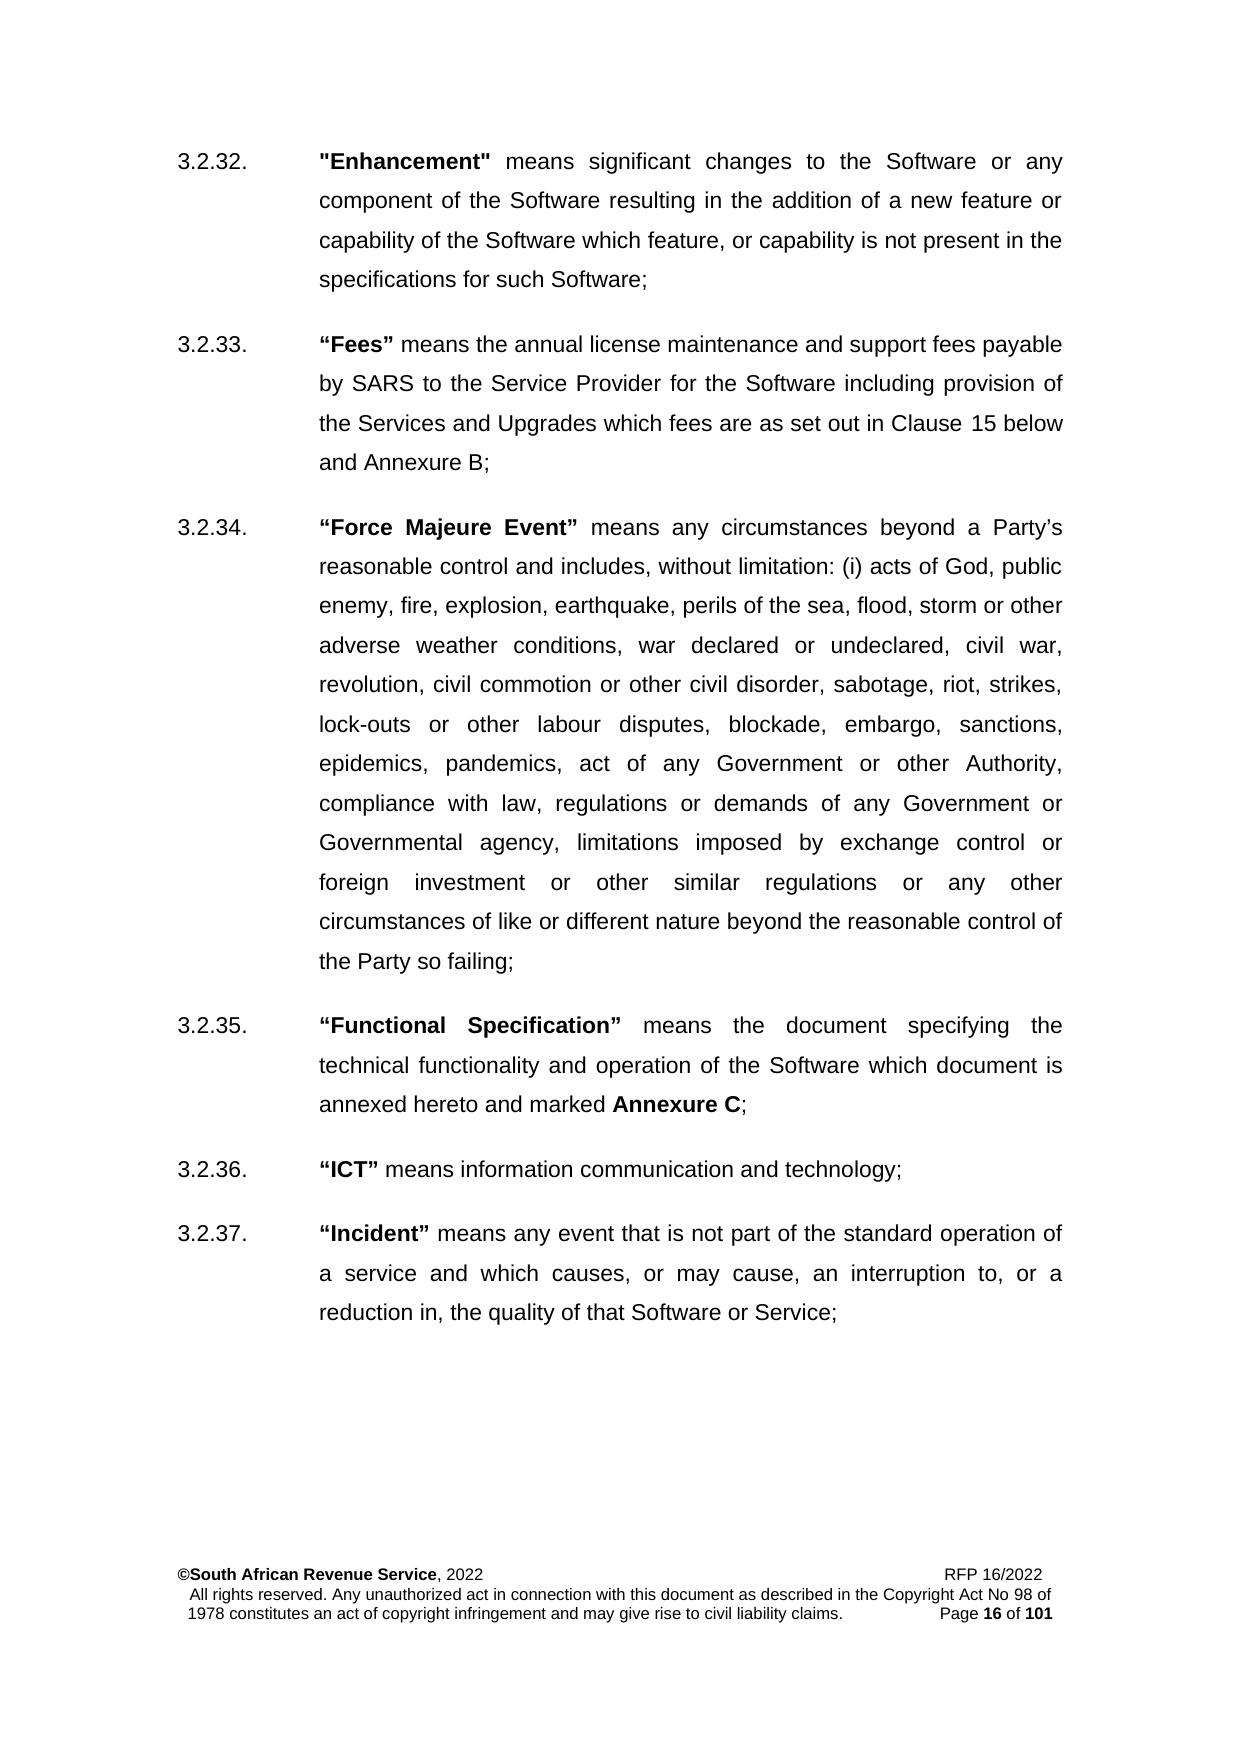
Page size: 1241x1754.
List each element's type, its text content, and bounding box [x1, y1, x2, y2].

list “Incident” means any event that is not part of the standard operation of a service and which causes, or may cause, an interruption to, or a reduction in, the quality of that Software or Service; [177, 1220, 1063, 1326]
list “Force Majeure Event” means any circumstances beyond a Party’s reasonable control and includes, without limitation: (i) acts of God, public enemy, fire, explosion, earthquake, perils of the sea, flood, storm or other adverse weather conditions, war declared or undeclared, civil war, revolution, civil commotion or other civil disorder, sabotage, riot, strikes, lock-outs or other labour disputes, blockade, embargo, sanctions, epidemics, pandemics, act of any Government or other Authority, compliance with law, regulations or demands of any Government or Governmental agency, limitations imposed by exchange control or foreign investment or other similar regulations or any other circumstances of like or different nature beyond the reasonable control of the Party so failing; [177, 513, 1063, 974]
list "Enhancement" means significant changes to the Software or any component of the Software resulting in the addition of a new feature or capability of the Software which feature, or capability is not present in the specifications for such Software; [177, 148, 1063, 292]
list “ICT” means information communication and technology; [177, 1156, 1063, 1182]
list “Fees” means the annual license maintenance and support fees payable by SARS to the Service Provider for the Software including provision of the Services and Upgrades which fees are as set out in Clause 15 below and Annexure B; [177, 331, 1063, 475]
list “Functional Specification” means the document specifying the technical functionality and operation of the Software which document is annexed hereto and marked Annexure C; [177, 1012, 1063, 1118]
